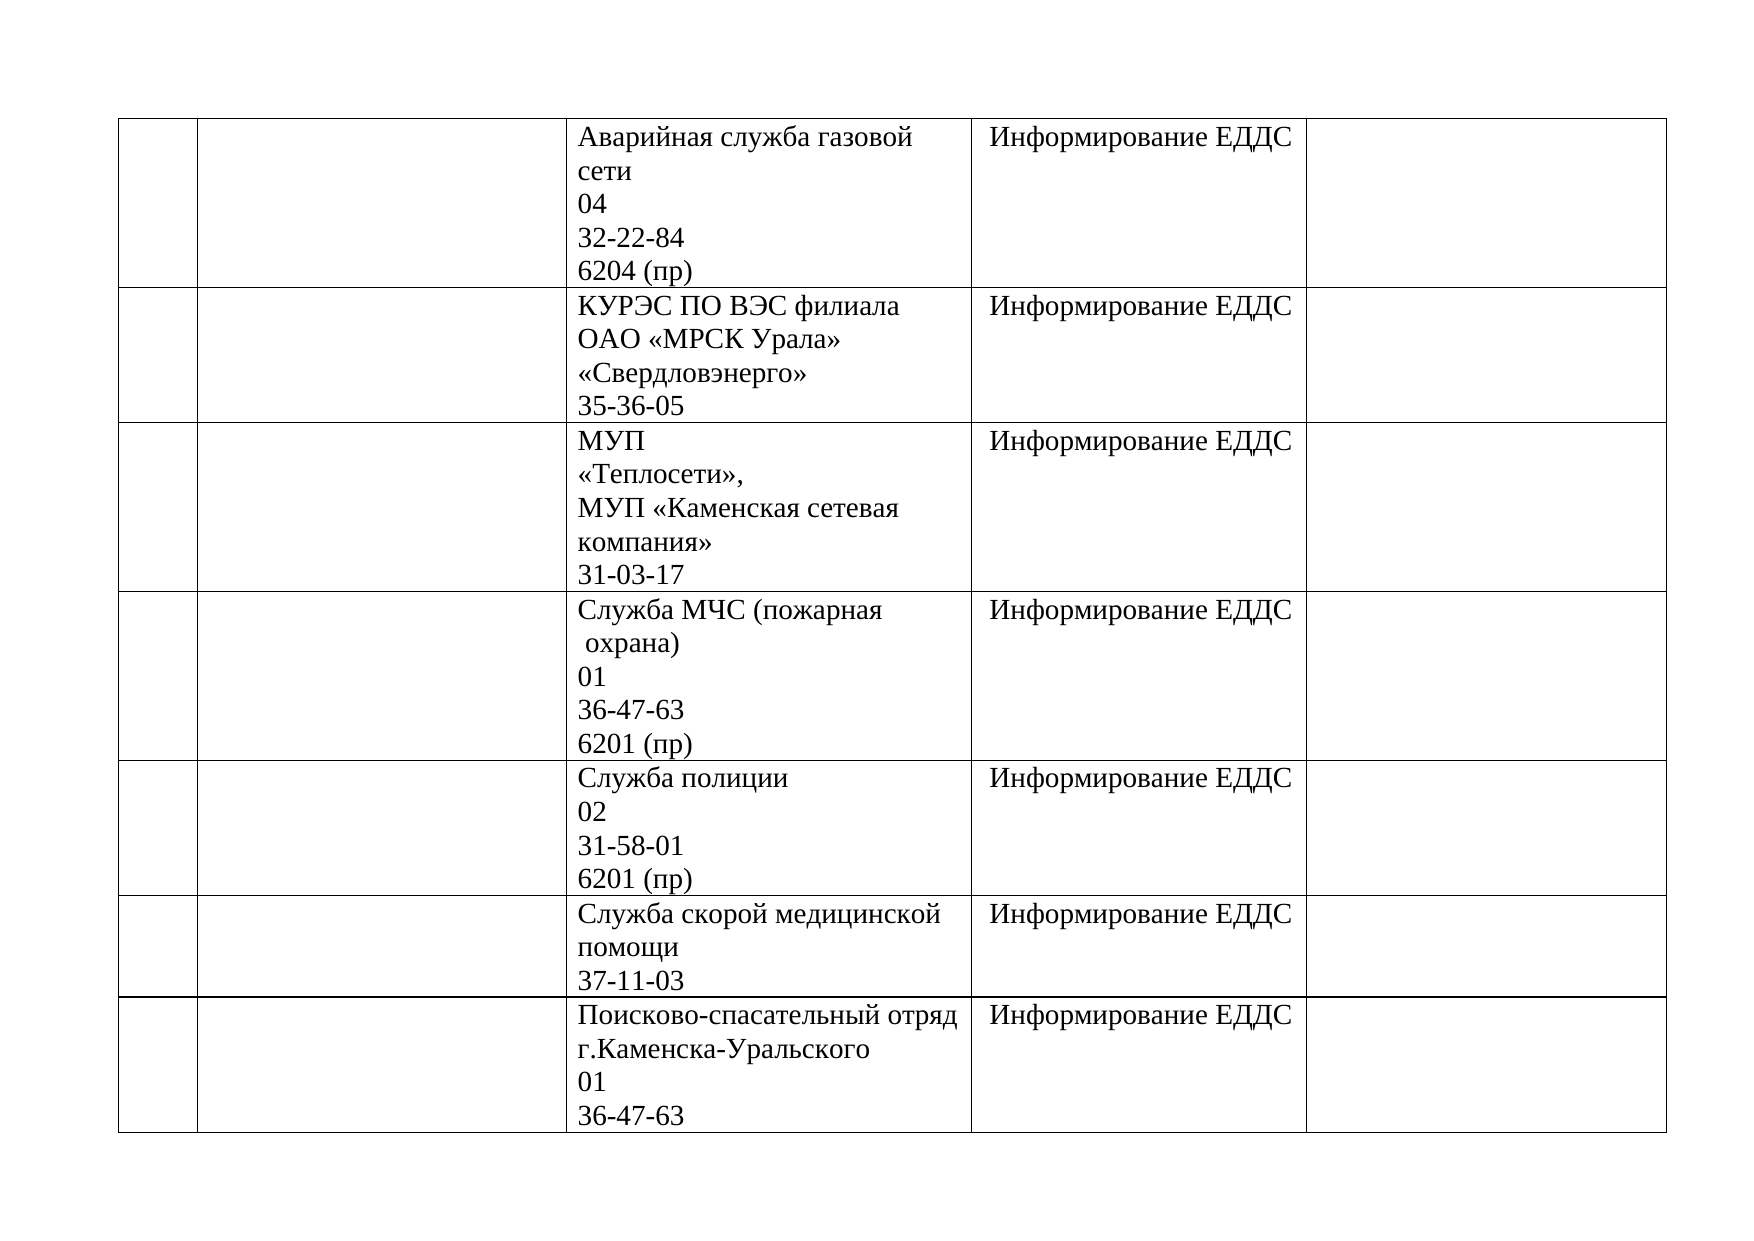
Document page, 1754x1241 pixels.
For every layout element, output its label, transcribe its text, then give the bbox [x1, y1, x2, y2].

table_cell Служба МЧС (пожарная охрана) 01 36-47-63 6201 (пр) [567, 592, 971, 759]
table_cell [198, 896, 566, 996]
table_cell МУП «Теплосети», МУП «Каменская сетевая компания» 31-03-17 [567, 423, 971, 591]
table_cell [119, 288, 197, 422]
table_cell [1307, 288, 1666, 422]
table_cell [198, 288, 566, 422]
table_cell Информирование ЕДДС [972, 761, 1306, 895]
table_cell [1307, 896, 1666, 996]
table_cell [119, 998, 197, 1132]
table_cell [1307, 119, 1666, 287]
table_cell [119, 119, 197, 287]
table_cell Поисково-спасательный отряд г.Каменска-Уральского 01 36-47-63 [567, 998, 971, 1132]
table_cell [198, 119, 566, 287]
table_cell Служба скорой медицинской помощи 37-11-03 [567, 896, 971, 996]
table_cell Информирование ЕДДС [972, 288, 1306, 422]
table_cell [119, 423, 197, 591]
table_cell Информирование ЕДДС [972, 896, 1306, 996]
table_cell [1307, 592, 1666, 759]
table_cell [119, 761, 197, 895]
table_cell [1307, 761, 1666, 895]
table_cell Информирование ЕДДС [972, 998, 1306, 1132]
table_cell Информирование ЕДДС [972, 592, 1306, 759]
table_cell Информирование ЕДДС [972, 423, 1306, 591]
table_cell [198, 761, 566, 895]
table_cell Информирование ЕДДС [972, 119, 1306, 287]
table_cell [1307, 423, 1666, 591]
table_cell [198, 592, 566, 759]
table_cell [119, 592, 197, 759]
table_cell [198, 423, 566, 591]
table_cell Служба полиции 02 31-58-01 6201 (пр) [567, 761, 971, 895]
table_cell Аварийная служба газовой сети 04 32-22-84 6204 (пр) [567, 119, 971, 287]
table_cell [1307, 998, 1666, 1132]
table_cell [198, 998, 566, 1132]
table_cell КУРЭС ПО ВЭС филиала ОАО «МРСК Урала» «Свердловэнерго» 35-36-05 [567, 288, 971, 422]
table_cell [119, 896, 197, 996]
